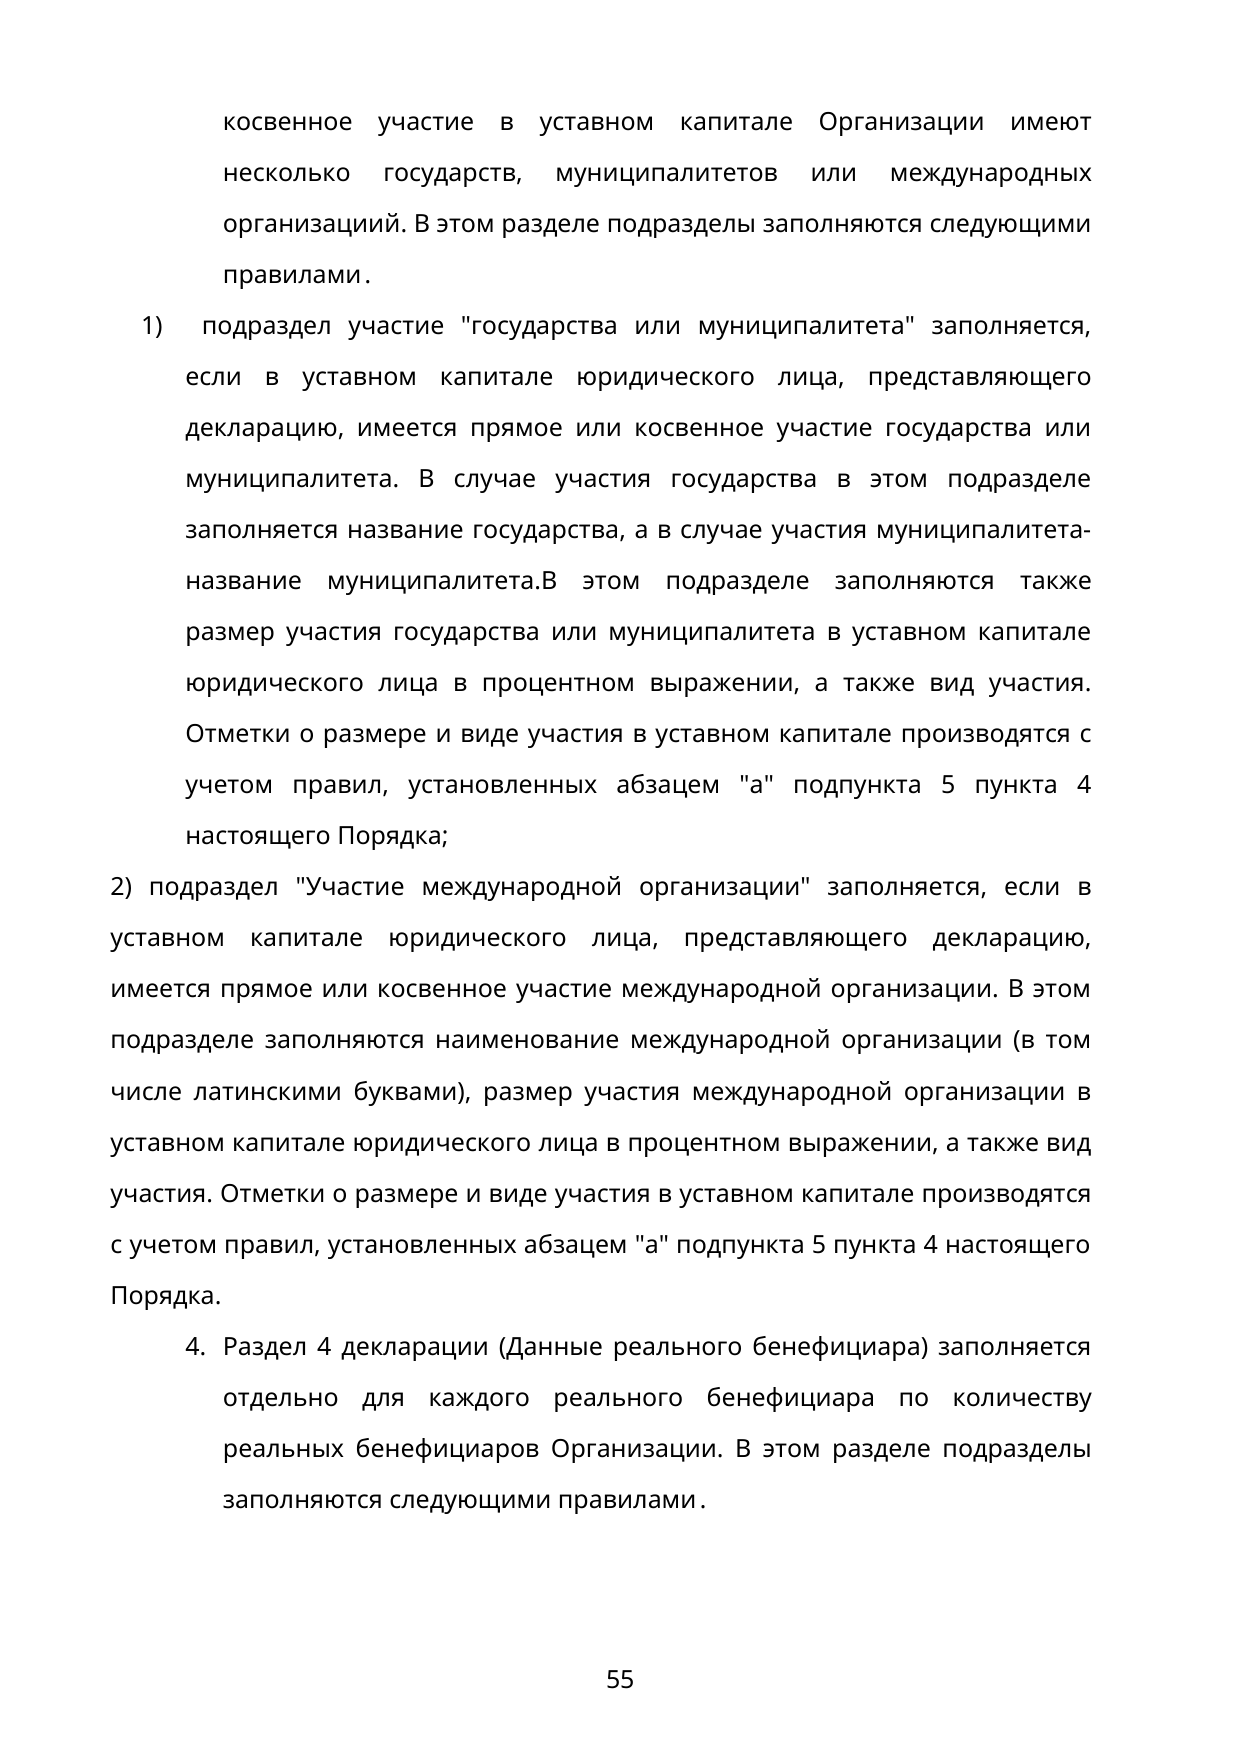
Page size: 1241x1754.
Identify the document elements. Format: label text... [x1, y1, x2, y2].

text 2) подраздел "Участие международной организации" заполняется, если в уставном капитале юридического лица, представляющего декларацию, имеется прямое или косвенное участие международной организации. В этом подразделе заполняются наименование международной организации (в том числе латинскими буквами), размер участия международной организации в уставном капитале юридического лица в процентном выражении, а также вид участия. Отметки о размере и виде участия в уставном капитале производятся с учетом правил, установленных абзацем "а" подпункта 5 пункта 4 настоящего Порядка. [110, 869, 1092, 1311]
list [185, 103, 1092, 291]
list подраздел участие "государства или муниципалитета" заполняется, если в уставном капитале юридического лица, представляющего декларацию, имеется прямое или косвенное участие государства или муниципалитета. В случае участия государства в этом подразделе заполняется название государства, а в случае участия муниципалитета- название муниципалитета.В этом подразделе заполняются также размер участия государства или муниципалитета в уставном капитале юридического лица в процентном выражении, а также вид участия. Отметки о размере и виде участия в уставном капитале производятся с учетом правил, установленных абзацем "а" подпункта 5 пункта 4 настоящего Порядка; [141, 308, 1092, 852]
list Раздел 4 декларации (Данные реального бенефициара) заполняется отдельно для каждого реального бенефициара по количеству реальных бенефициаров Организации. В этом разделе подразделы заполняются следующими правилами․ [185, 1328, 1092, 1516]
